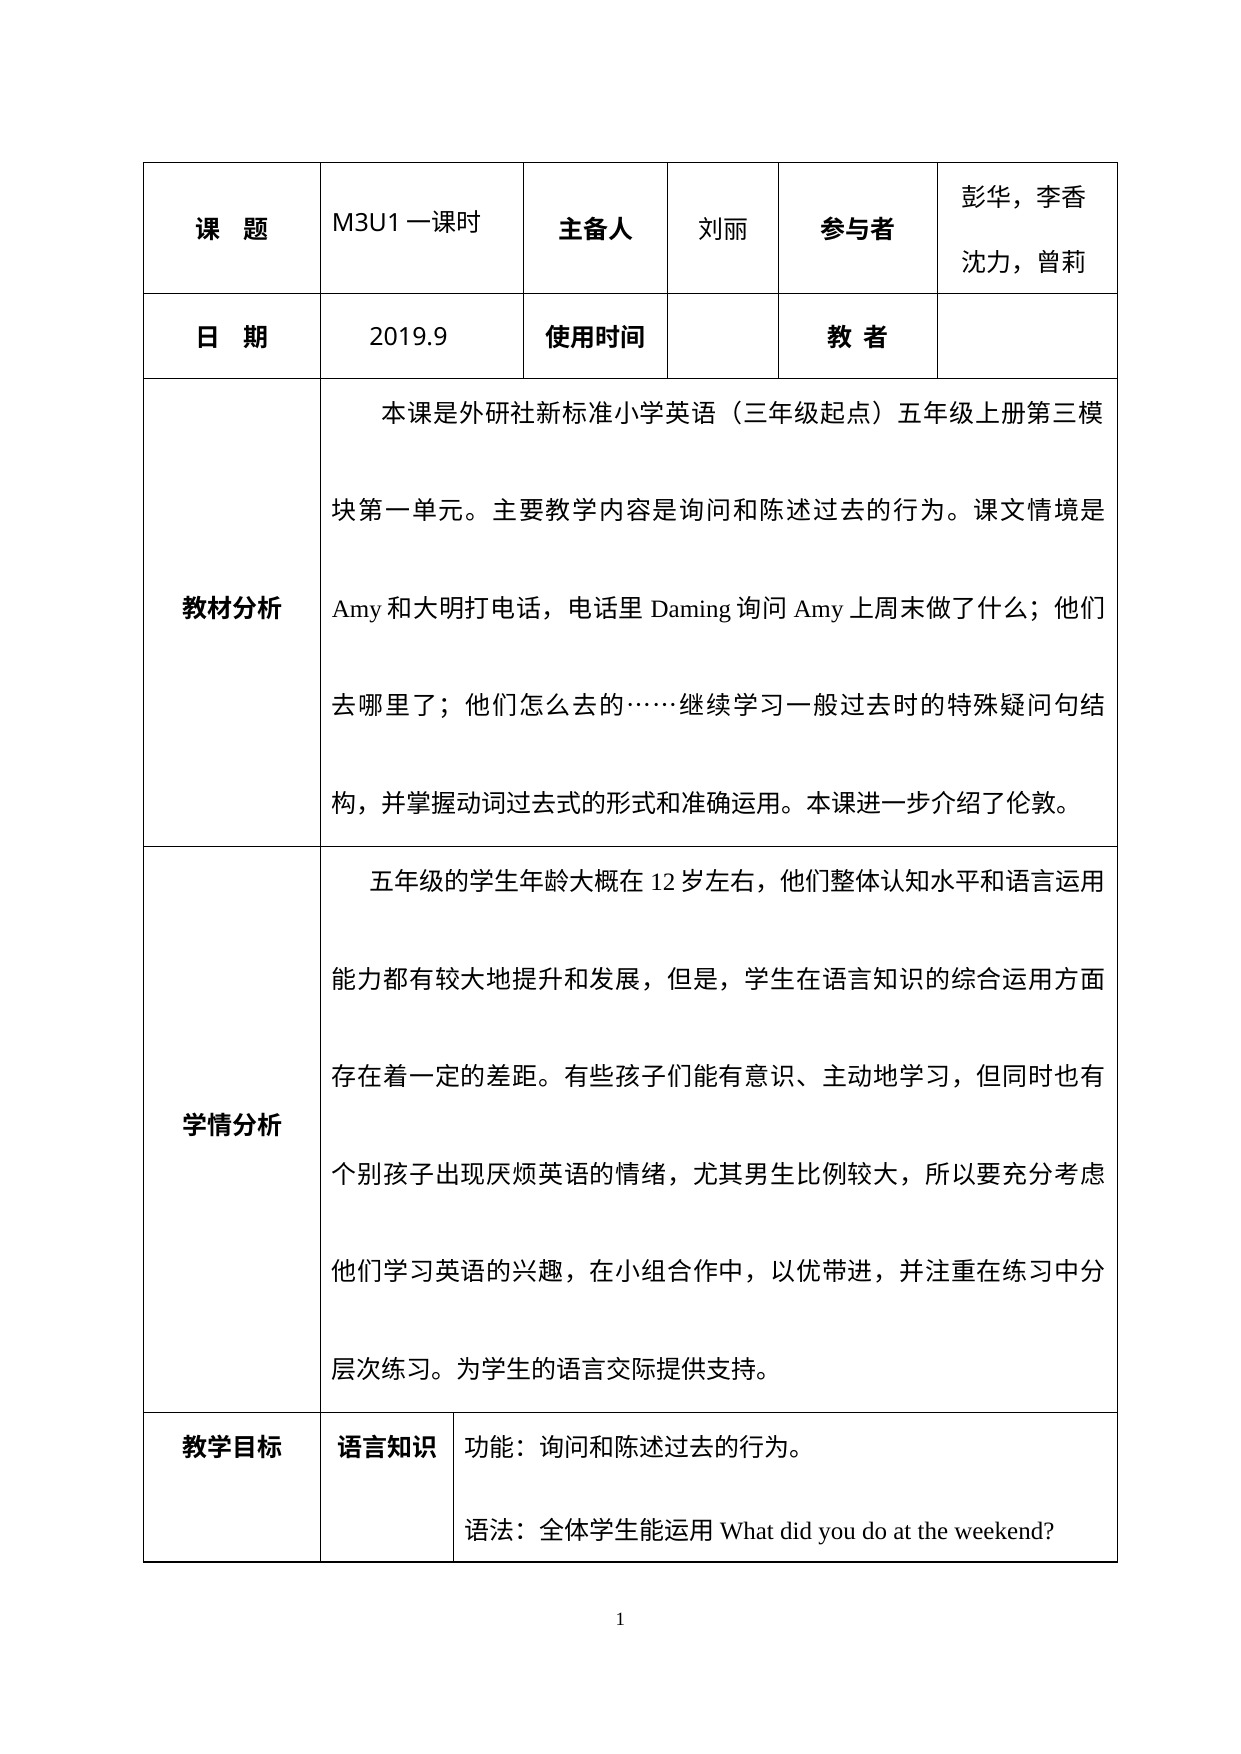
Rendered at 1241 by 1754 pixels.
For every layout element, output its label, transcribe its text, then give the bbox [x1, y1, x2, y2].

table_header 彭华，李香 沈力，曾莉 [938, 163, 1117, 293]
table_cell 学情分析 [144, 847, 320, 1412]
table_cell 日 期 [144, 294, 320, 378]
table_cell 语言知识 [321, 1413, 453, 1561]
table_header 刘丽 [668, 163, 778, 293]
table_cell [454, 1413, 1117, 1561]
table_cell 五年级的学生年龄大概在12岁左右，他们整体认知水平和语言运用能力都有较大地提升和发展，但是，学生在语言知识的综合运用方面存在着一定的差距。有些孩子们能有意识、主动地学习，但同时也有个别孩子出现厌烦英语的情绪，尤其男生比例较大，所以要充分考虑他们学习英语的兴趣，在小组合作中，以优带进，并注重在练习中分层次练习。为学生的语言交际提供支持。 [321, 847, 1117, 1412]
table_cell 2019.9 [321, 294, 523, 378]
table_header 主备人 [524, 163, 667, 293]
table_header M3U1一课时 [321, 163, 523, 293]
table_cell 本课是外研社新标准小学英语（三年级起点）五年级上册第三模块第一单元。主要教学内容是询问和陈述过去的行为。课文情境是Amy和大明打电话，电话里Daming询问Amy上周末做了什么；他们去哪里了；他们怎么去的……继续学习一般过去时的特殊疑问句结构，并掌握动词过去式的形式和准确运用。本课进一步介绍了伦敦。 [321, 379, 1117, 846]
table_header 参与者 [779, 163, 937, 293]
table_cell 使用时间 [524, 294, 667, 378]
table_cell 教材分析 [144, 379, 320, 846]
table_cell 教 者 [779, 294, 937, 378]
table_cell 教学目标 [144, 1413, 320, 1561]
table_header 课 题 [144, 163, 320, 293]
table_cell [668, 294, 778, 378]
table_cell [938, 294, 1117, 378]
